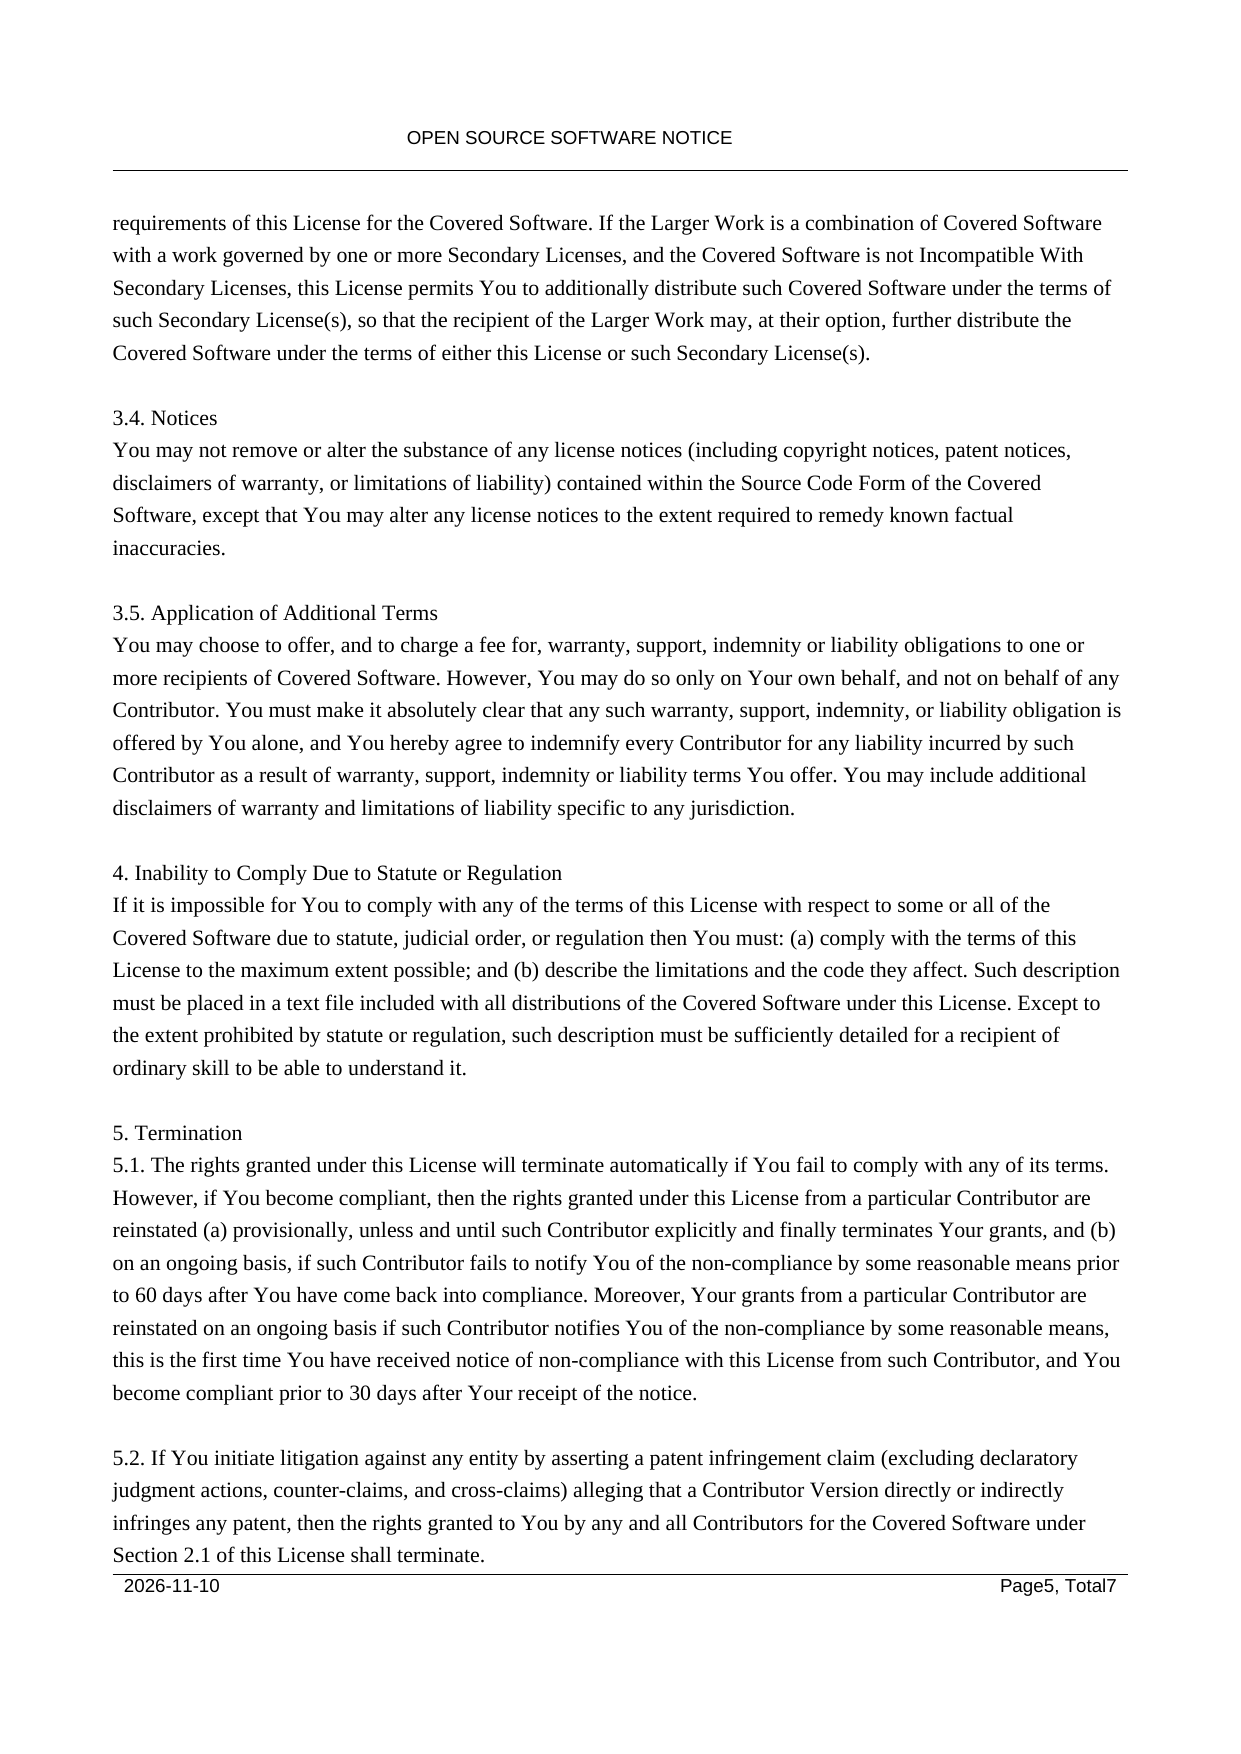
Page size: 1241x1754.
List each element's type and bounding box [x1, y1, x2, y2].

text [112, 206, 1128, 1571]
